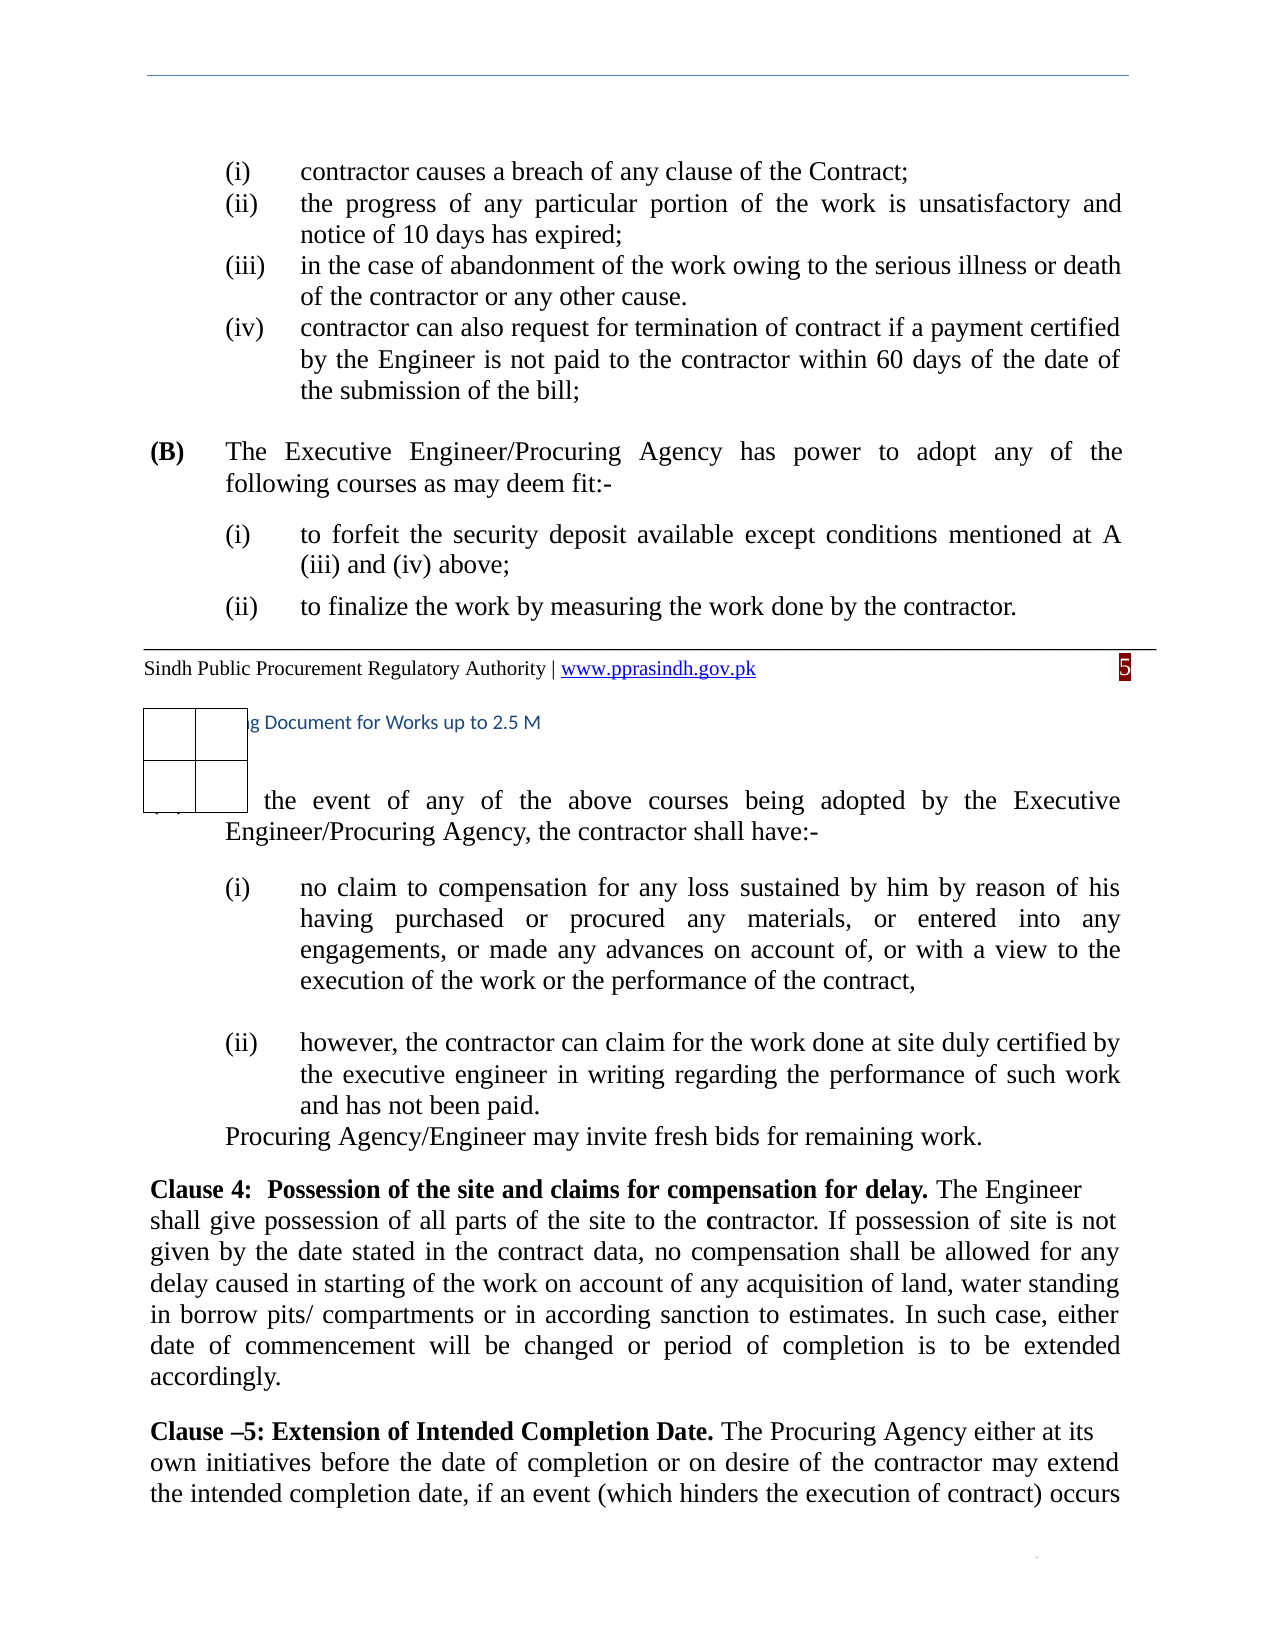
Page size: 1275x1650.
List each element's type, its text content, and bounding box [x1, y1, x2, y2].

text in borrow pits/ compartments or in according sanction to estimates. In such case, either [150, 1298, 1169, 1329]
text engagements, or made any advances on account of, or with a view to the [150, 934, 1169, 965]
text (ii) to finalize the work by measuring the work done by the contractor. [150, 580, 1169, 624]
text (i) no claim to compensation for any loss sustained by him by reason of his [150, 871, 1169, 903]
text Procuring Agency/Engineer may invite fresh bids for remaining work. [150, 1121, 1169, 1152]
text (iii) in the case of abandonment of the work owing to the serious illness or death [150, 250, 1169, 281]
text (i) to forfeit the security deposit available except conditions mentioned at A [150, 524, 1169, 549]
text the submission of the bill; [150, 374, 1169, 406]
text delay caused in starting of the work on account of any acquisition of land, water standing [150, 1267, 1169, 1298]
text (i) contractor causes a breach of any clause of the Contract; [150, 150, 1169, 187]
text and has not been paid. [150, 1089, 1169, 1121]
text notice of 10 days has expired; [150, 218, 1169, 250]
text (B) The Executive Engineer/Procuring Agency has power to adopt any of the [150, 431, 1169, 468]
text Clause –5: Extension of Intended Completion Date. The Procuring Agency either at its [150, 1417, 1169, 1447]
text accordingly. [150, 1361, 1169, 1392]
text Engineer/Procuring Agency, the contractor shall have:- [150, 815, 1169, 846]
text shall give possession of all parts of the site to the contractor. If possession of site is not [150, 1204, 1169, 1236]
text the executive engineer in writing regarding the performance of such work [150, 1058, 1169, 1089]
text (ii) the progress of any particular portion of the work is unsatisfactory and [150, 187, 1169, 218]
text Clause 4: Possession of the site and claims for compensation for delay. The Engineer [150, 1177, 1169, 1204]
text (ii) however, the contractor can claim for the work done at site duly certified by [150, 1021, 1169, 1058]
text (C) In the event of any of the above courses being adopted by the Executive [158, 785, 1169, 815]
text following courses as may deem fit:- [150, 468, 1169, 499]
text given by the date stated in the contract data, no compensation shall be allowed for any [150, 1236, 1169, 1267]
text by the Engineer is not paid to the contractor within 60 days of the date of [150, 343, 1169, 374]
text of the contractor or any other cause. [150, 281, 1169, 312]
text the intended completion date, if an event (which hinders the execution of contract) occurs [150, 1478, 1169, 1509]
text (iv) contractor can also request for termination of contract if a payment certified [150, 312, 1169, 343]
text Sindh Public Procurement Regulatory Authority | www.pprasindh.gov.pk 5 [143, 652, 1169, 681]
text date of commencement will be changed or period of completion is to be extended [150, 1329, 1169, 1361]
text own initiatives before the date of completion or on desire of the contractor may extend [150, 1447, 1169, 1478]
text execution of the work or the performance of the contract, [150, 965, 1169, 996]
text having purchased or procured any materials, or entered into any [150, 903, 1169, 934]
text Draft Bidding Document for Works up to 2.5 M [248, 708, 1169, 735]
text (iii) and (iv) above; [150, 549, 1169, 580]
text _________________________________________________________________________________ [143, 624, 1169, 652]
